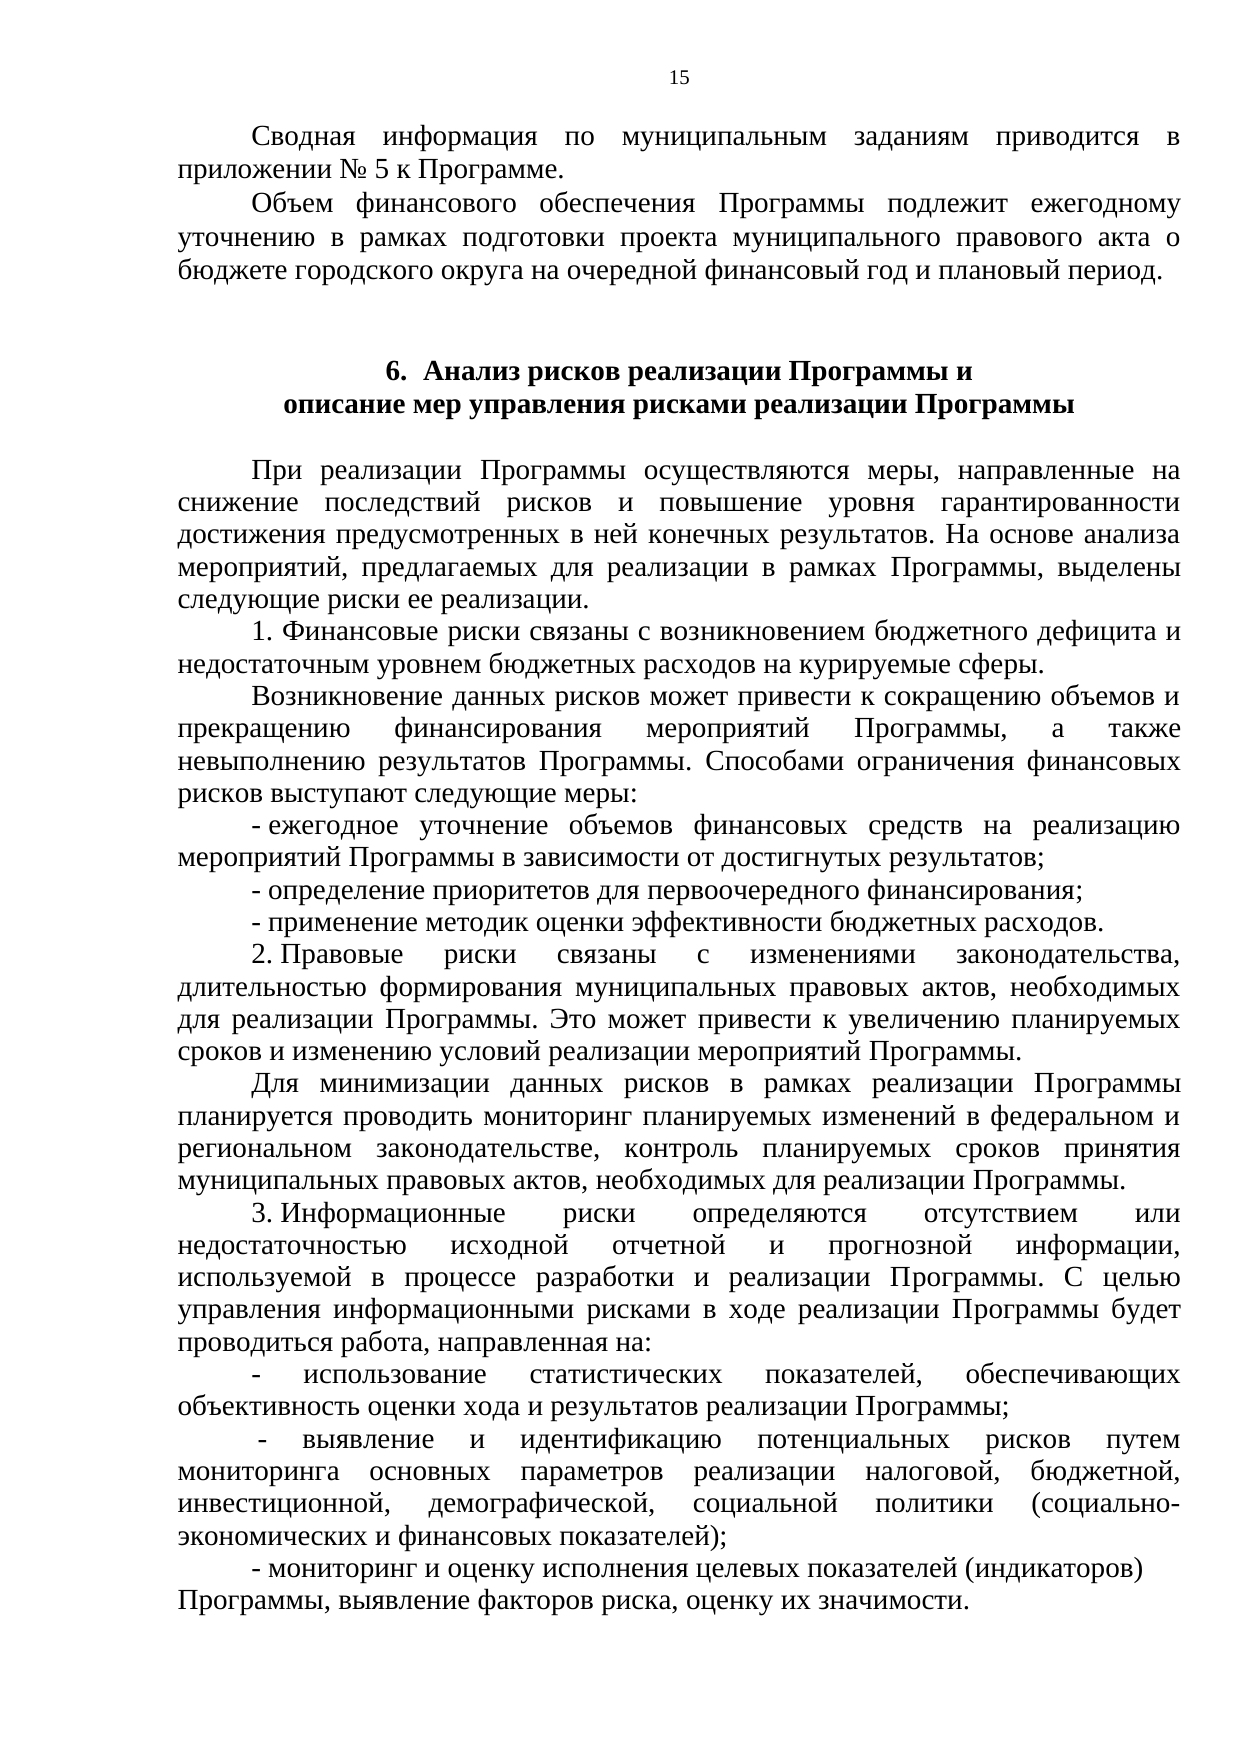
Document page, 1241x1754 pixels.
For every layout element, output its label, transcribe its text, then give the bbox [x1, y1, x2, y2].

text 3. Информационные риски определяются отсутствием или недостаточностью исходной отчетной и прогнозной информации, используемой в процессе разработки и реализации Программы. С целью управления информационными рисками в ходе реализации Программы будет проводиться работа, направленная на: [177, 1196, 1181, 1358]
list Анализ рисков реализации Программы и [177, 353, 1181, 386]
text - ежегодное уточнение объемов финансовых средств на реализацию мероприятий Программы в зависимости от достигнутых результатов; [177, 809, 1181, 873]
text Возникновение данных рисков может привести к сокращению объемов и прекращению финансирования мероприятий Программы, а также невыполнению результатов Программы. Способами ограничения финансовых рисков выступают следующие меры: [177, 679, 1181, 809]
text Для минимизации данных рисков в рамках реализации Программы планируется проводить мониторинг планируемых изменений в федеральном и региональном законодательстве, контроль планируемых сроков принятия муниципальных правовых актов, необходимых для реализации Программы. [177, 1067, 1181, 1196]
text При реализации Программы осуществляются меры, направленные на снижение последствий рисков и повышение уровня гарантированности достижения предусмотренных в ней конечных результатов. На основе анализа мероприятий, предлагаемых для реализации в рамках Программы, выделены следующие риски ее реализации. [177, 453, 1181, 615]
text 2. Правовые риски связаны с изменениями законодательства, длительностью формирования муниципальных правовых актов, необходимых для реализации Программы. Это может привести к увеличению планируемых сроков и изменению условий реализации мероприятий Программы. [177, 938, 1181, 1067]
text - определение приоритетов для первоочередного финансирования; [177, 873, 1181, 906]
text - мониторинг и оценку исполнения целевых показателей (индикаторов) [251, 1551, 1181, 1584]
text Программы, выявление факторов риска, оценку их значимости. [177, 1584, 1181, 1616]
text 1. Финансовые риски связаны с возникновением бюджетного дефицита и недостаточным уровнем бюджетных расходов на курируемые сферы. [177, 615, 1181, 679]
text - использование статистических показателей, обеспечивающих объективность оценки хода и результатов реализации Программы; [177, 1358, 1181, 1422]
text Объем финансового обеспечения Программы подлежит ежегодному уточнению в рамках подготовки проекта муниципального правового акта о бюджете городского округа на очередной финансовый год и плановый период. [177, 185, 1181, 286]
text описание мер управления рисками реализации Программы [177, 386, 1181, 420]
text Сводная информация по муниципальным заданиям приводится в приложении № 5 к Программе. [177, 118, 1181, 185]
text - выявление и идентификацию потенциальных рисков путем мониторинга основных параметров реализации налоговой, бюджетной, инвестиционной, демографической, социальной политики (социально-экономических и финансовых показателей); [177, 1422, 1181, 1551]
text - применение методик оценки эффективности бюджетных расходов. [177, 906, 1181, 938]
